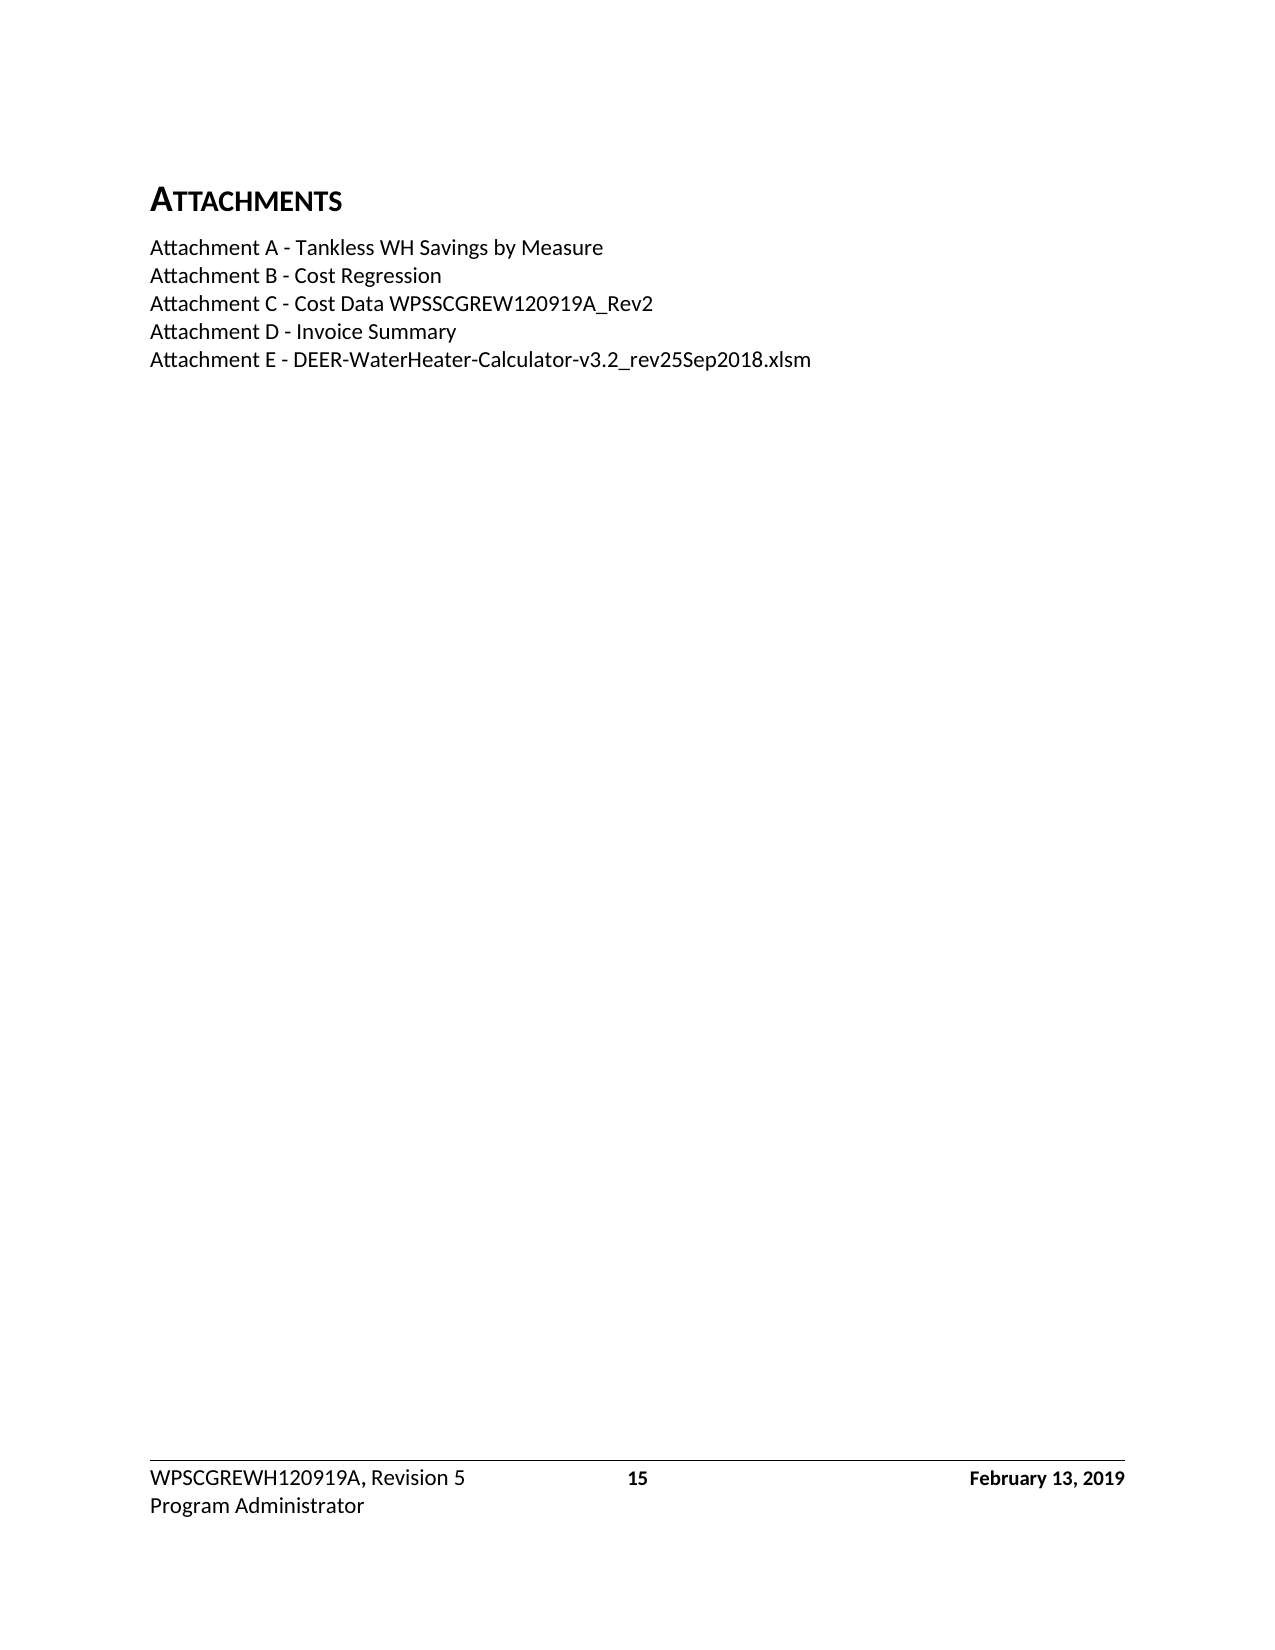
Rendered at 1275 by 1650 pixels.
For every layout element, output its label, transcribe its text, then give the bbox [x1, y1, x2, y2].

text Attachment A - Tankless WH Savings by Measure [150, 233, 1125, 261]
subtitle Attachments [150, 175, 1125, 221]
text Attachment D - Invoice Summary [150, 317, 1125, 345]
text Attachment E - DEER-WaterHeater-Calculator-v3.2_rev25Sep2018.xlsm [150, 345, 1125, 373]
text Attachment C - Cost Data WPSSCGREW120919A_Rev2 [150, 289, 1125, 317]
text Attachment B - Cost Regression [150, 261, 1125, 289]
